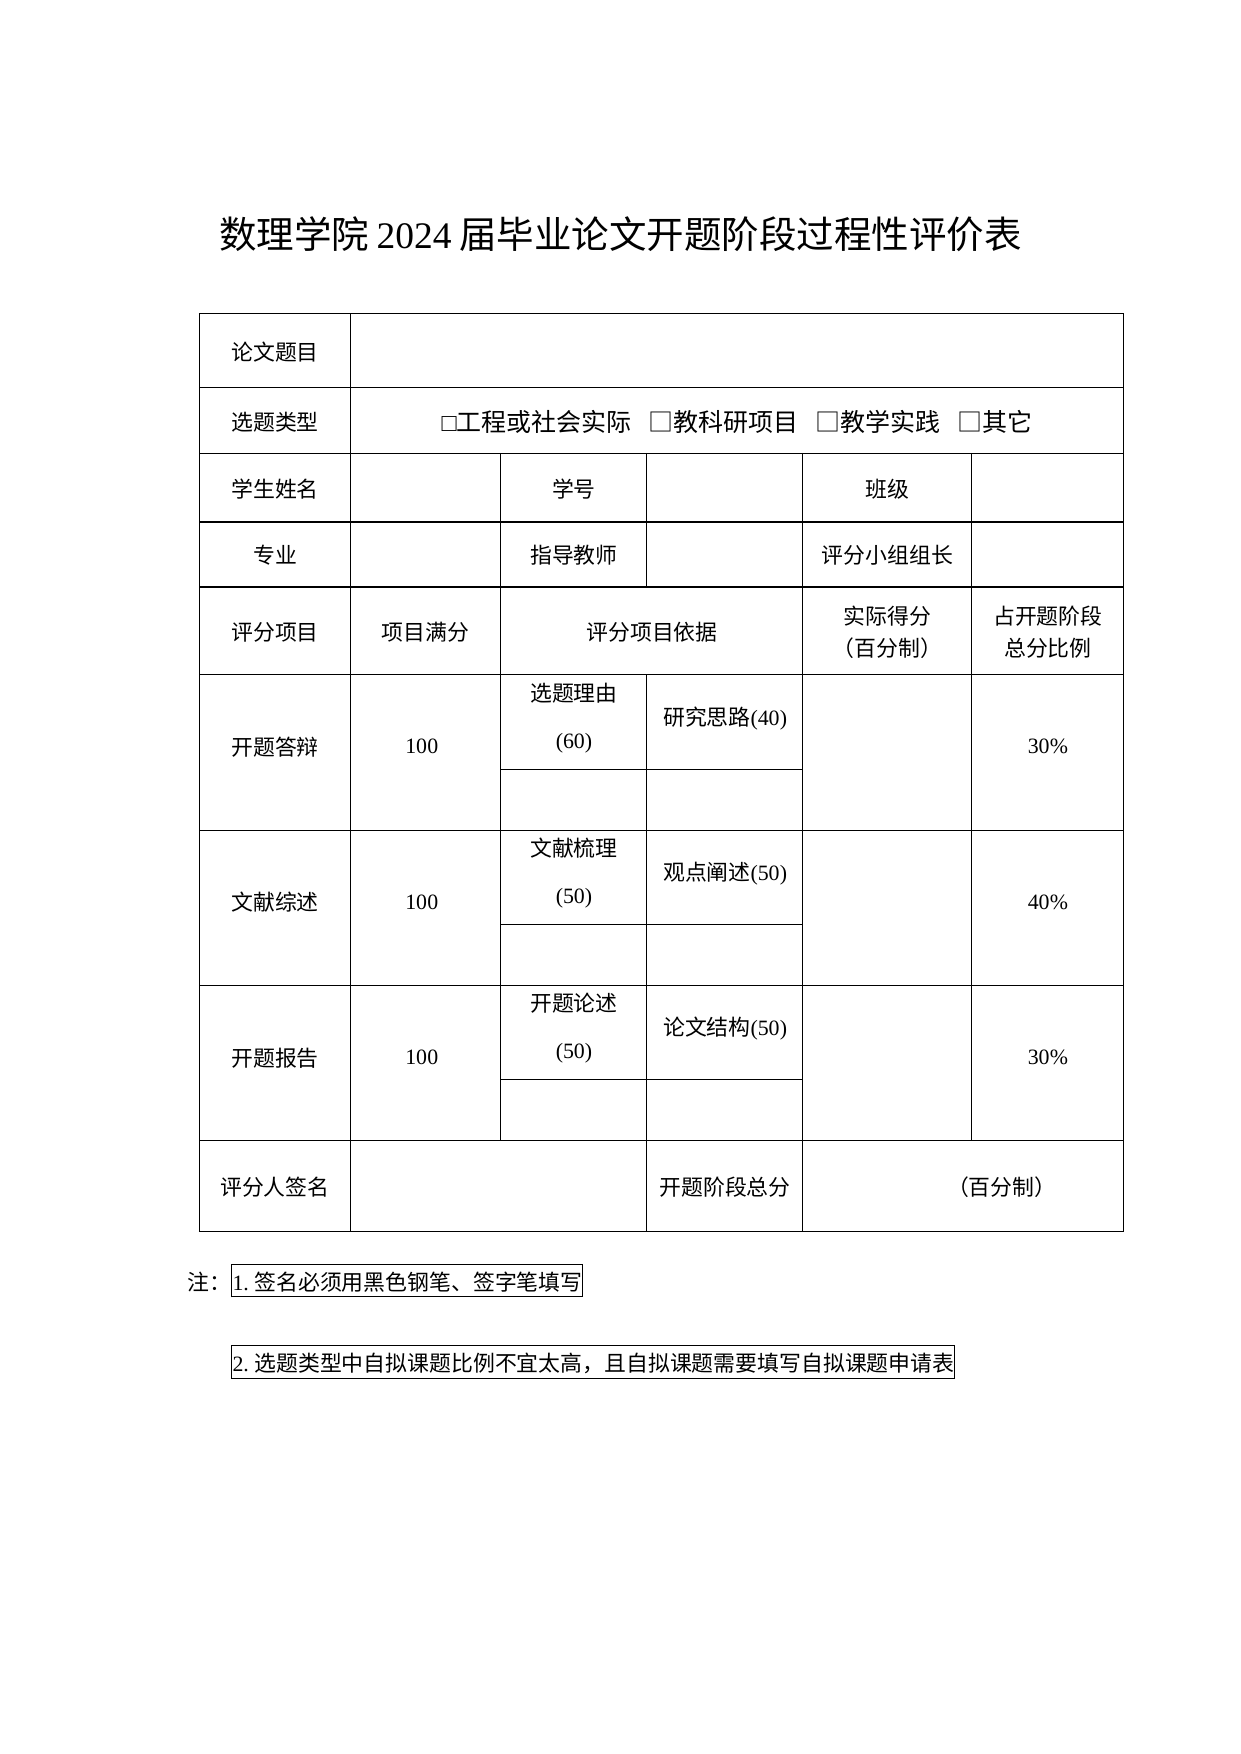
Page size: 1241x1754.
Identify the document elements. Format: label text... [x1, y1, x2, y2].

table_header 论文题目 [200, 314, 350, 387]
text 2. 选题类型中自拟课题比例不宜太高，且自拟课题需要填写自拟课题申请表 [187, 1329, 1053, 1394]
table_cell [501, 1080, 646, 1140]
table_cell [351, 523, 500, 586]
table_cell （百分制） [803, 1141, 1123, 1231]
table_cell 100 [351, 831, 500, 984]
table_cell 40% [972, 831, 1123, 984]
table_cell 实际得分 （百分制） [803, 588, 971, 674]
table_cell 开题报告 [200, 986, 350, 1140]
table_cell 开题论述(50) [501, 986, 646, 1079]
table_cell 专业 [200, 523, 350, 586]
table_cell [803, 675, 971, 829]
table_cell 开题阶段总分 [647, 1141, 802, 1231]
table_cell 项目满分 [351, 588, 500, 674]
table_cell 评分项目依据 [501, 588, 802, 674]
title 数理学院2024届毕业论文开题阶段过程性评价表 [187, 199, 1053, 264]
table_cell 评分项目 [200, 588, 350, 674]
table_cell [972, 454, 1123, 521]
table_cell [501, 925, 646, 984]
table_cell [647, 770, 802, 829]
table_cell [972, 523, 1123, 586]
table_cell 100 [351, 986, 500, 1140]
table_cell 学号 [501, 454, 646, 521]
table_header [351, 314, 1123, 387]
table_cell 观点阐述(50) [647, 831, 802, 924]
table_cell 评分小组组长 [803, 523, 971, 586]
table_cell 30% [972, 986, 1123, 1140]
table_cell [647, 1080, 802, 1140]
table_cell [647, 523, 802, 586]
table_cell 班级 [803, 454, 971, 521]
table_cell [501, 770, 646, 829]
table_cell 100 [351, 675, 500, 829]
table_cell 30% [972, 675, 1123, 829]
table_cell [803, 986, 971, 1140]
text 注：1. 签名必须用黑色钢笔、签字笔填写 [187, 1248, 1053, 1313]
table_cell 文献梳理(50) [501, 831, 646, 924]
table_cell [351, 454, 500, 521]
table_cell □工程或社会实际 □教科研项目 □教学实践 □其它 [351, 388, 1123, 453]
table_cell 选题理由(60) [501, 675, 646, 769]
table_cell 论文结构(50) [647, 986, 802, 1079]
table_cell 开题答辩 [200, 675, 350, 829]
table_cell [351, 1141, 646, 1231]
table_cell 学生姓名 [200, 454, 350, 521]
table_cell 指导教师 [501, 523, 646, 586]
table_cell [647, 925, 802, 984]
table_cell 评分人签名 [200, 1141, 350, 1231]
table_cell 文献综述 [200, 831, 350, 984]
table_cell [647, 454, 802, 521]
table_cell 选题类型 [200, 388, 350, 453]
table_cell [803, 831, 971, 984]
table_cell 研究思路(40) [647, 675, 802, 769]
table_cell 占开题阶段 总分比例 [972, 588, 1123, 674]
